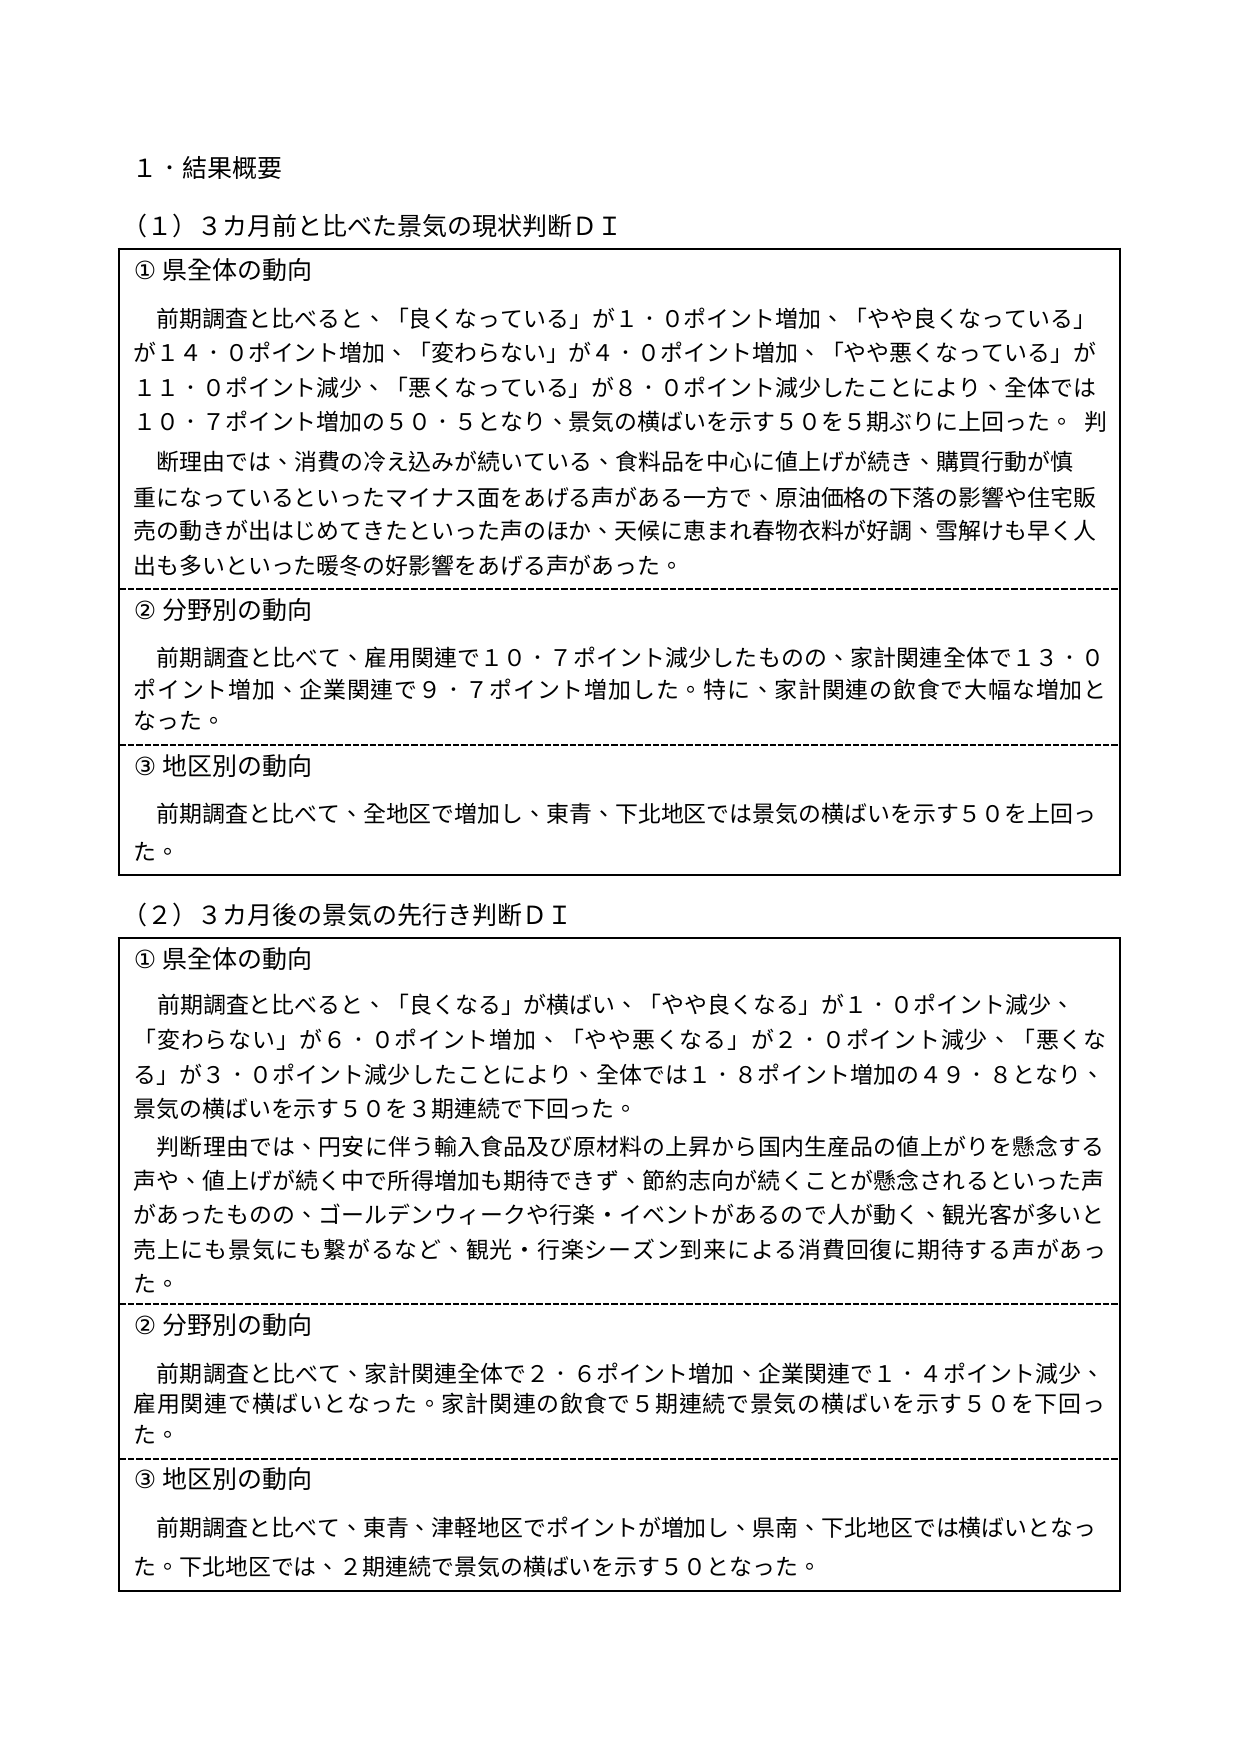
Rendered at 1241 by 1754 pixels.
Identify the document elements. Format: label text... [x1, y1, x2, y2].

text （２）３カ月後の景気の先行き判断ＤＩ [122, 898, 1157, 932]
text （１）３カ月前と比べた景気の現状判断ＤＩ [122, 208, 1157, 242]
table_cell ② 分野別の動向 前期調査と比べて、家計関連全体で２．６ポイント増加、企業関連で１．４ポイント減少、雇用関連で横ばいとなった。家計関連の飲食で５期連続で景気の横ばいを示す５０を下回った。 [120, 1303, 1119, 1457]
table_cell ③ 地区別の動向 前期調査と比べて、全地区で増加し、東青、下北地区では景気の横ばいを示す５０を上回った。 [120, 744, 1119, 874]
table_cell ② 分野別の動向 前期調査と比べて、雇用関連で１０．７ポイント減少したものの、家計関連全体で１３．０ ポイント増加、企業関連で９．７ポイント増加した。特に、家計関連の飲食で大幅な増加となった。 [120, 588, 1119, 744]
table_header ① 県全体の動向 前期調査と比べると、「良くなる」が横ばい、「やや良くなる」が１．０ポイント減少、 「変わらない」が６．０ポイント増加、「やや悪くなる」が２．０ポイント減少、「悪くなる」が３．０ポイント減少したことにより、全体では１．８ポイント増加の４９．８となり、景気の横ばいを示す５０を３期連続で下回った。 判断理由では、円安に伴う輸入食品及び原材料の上昇から国内生産品の値上がりを懸念する声や、値上げが続く中で所得増加も期待できず、節約志向が続くことが懸念されるといった声があったものの、ゴールデンウィークや行楽・イベントがあるので人が動く、観光客が多いと売上にも景気にも繋がるなど、観光・行楽シーズン到来による消費回復に期待する声があった。 [120, 939, 1119, 1303]
subtitle １．結果概要 [132, 151, 1157, 184]
table_header ① 県全体の動向 前期調査と比べると、「良くなっている」が１．０ポイント増加、「やや良くなっている」が１４．０ポイント増加、「変わらない」が４．０ポイント増加、「やや悪くなっている」が １１．０ポイント減少、「悪くなっている」が８．０ポイント減少したことにより、全体では １０．７ポイント増加の５０．５となり、景気の横ばいを示す５０を５期ぶりに上回った。 判断理由では、消費の冷え込みが続いている、食料品を中心に値上げが続き、購買行動が慎 重になっているといったマイナス面をあげる声がある一方で、原油価格の下落の影響や住宅販 売の動きが出はじめてきたといった声のほか、天候に恵まれ春物衣料が好調、雪解けも早く人出も多いといった暖冬の好影響をあげる声があった。 [120, 250, 1119, 587]
table_cell ③ 地区別の動向 前期調査と比べて、東青、津軽地区でポイントが増加し、県南、下北地区では横ばいとなった。下北地区では、２期連続で景気の横ばいを示す５０となった。 [120, 1458, 1119, 1589]
